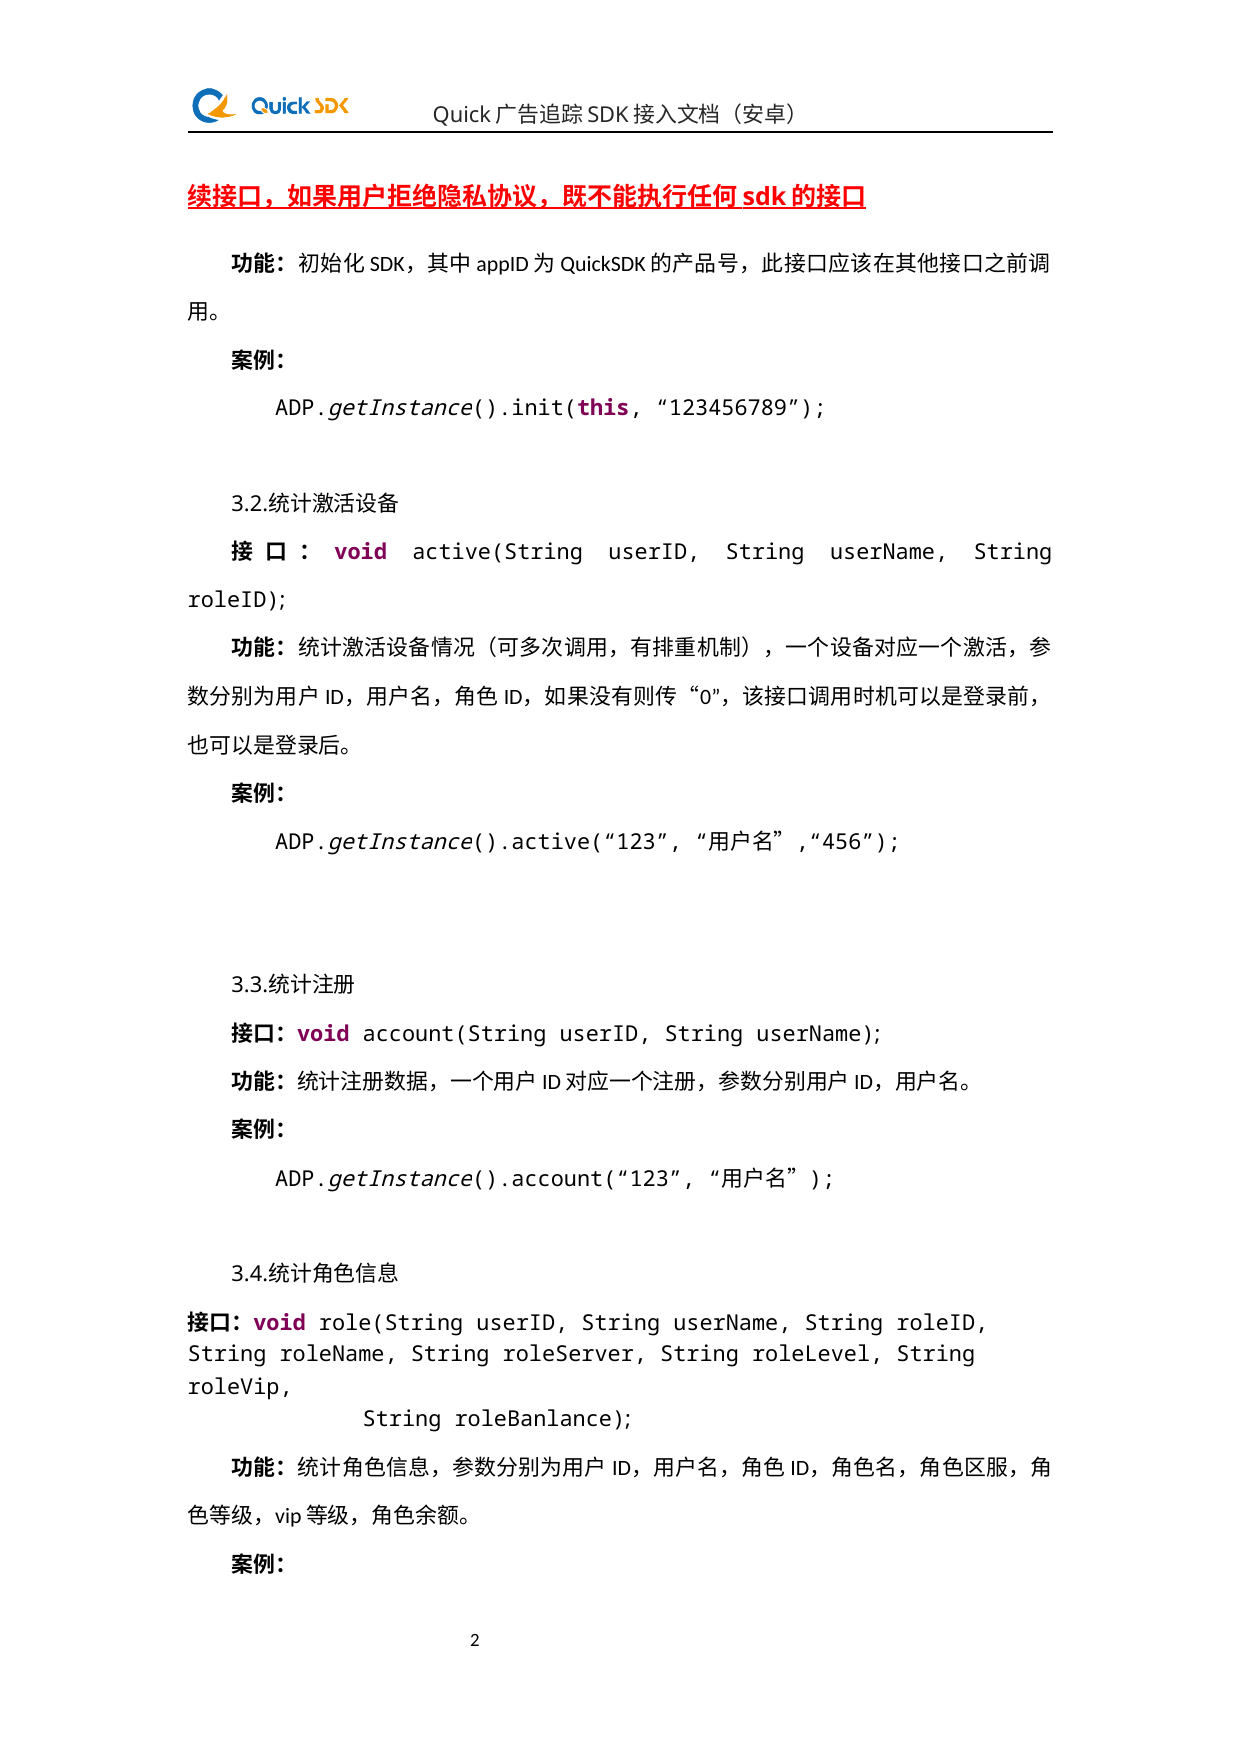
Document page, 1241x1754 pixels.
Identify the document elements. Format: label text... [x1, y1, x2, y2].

text 3.2.统计激活设备 [187, 485, 1053, 518]
text 功能：统计激活设备情况（可多次调用，有排重机制），一个设备对应一个激活，参数分别为用户ID，用户名，角色ID，如果没有则传“0”，该接口调用时机可以是登录前，也可以是登录后。 [187, 630, 1053, 760]
text ADP.getInstance().active(“123”, “用户名”,“456”); [231, 824, 708, 856]
text 案例： [187, 1112, 1053, 1144]
text 接口：void role(String userID, String userName, String roleID, String roleName, String roleServer, String roleLevel, String roleVip, [187, 1304, 1053, 1402]
text ADP.getInstance().init(this, “123456789”); [231, 391, 1053, 423]
text 案例： [187, 1546, 1053, 1579]
text 案例： [187, 342, 1053, 375]
text 3.3.统计注册 [187, 967, 1053, 999]
text 接口：void account(String userID, String userName); [187, 1015, 1053, 1048]
text ADP.getInstance().account(“123”, “用户名”); [231, 1160, 1053, 1193]
text 功能：初始化SDK，其中appID为QuickSDK的产品号，此接口应该在其他接口之前调用。 [187, 245, 1053, 326]
picture [187, 88, 352, 123]
text 案例： [187, 776, 1053, 808]
text 功能：统计注册数据，一个用户ID对应一个注册，参数分别用户ID，用户名。 [187, 1064, 1053, 1096]
text 3.4.统计角色信息 [187, 1256, 1053, 1289]
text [187, 162, 1053, 227]
text 接口：void active(String userID, String userName, String roleID); [187, 534, 1053, 615]
text ADP.getInstance().active(“123”, “用户名”,“456”); [796, 824, 1053, 856]
text 功能：统计角色信息，参数分别为用户ID，用户名，角色ID，角色名，角色区服，角色等级，vip等级，角色余额。 [187, 1449, 1053, 1531]
text String roleBanlance); [187, 1402, 1053, 1434]
